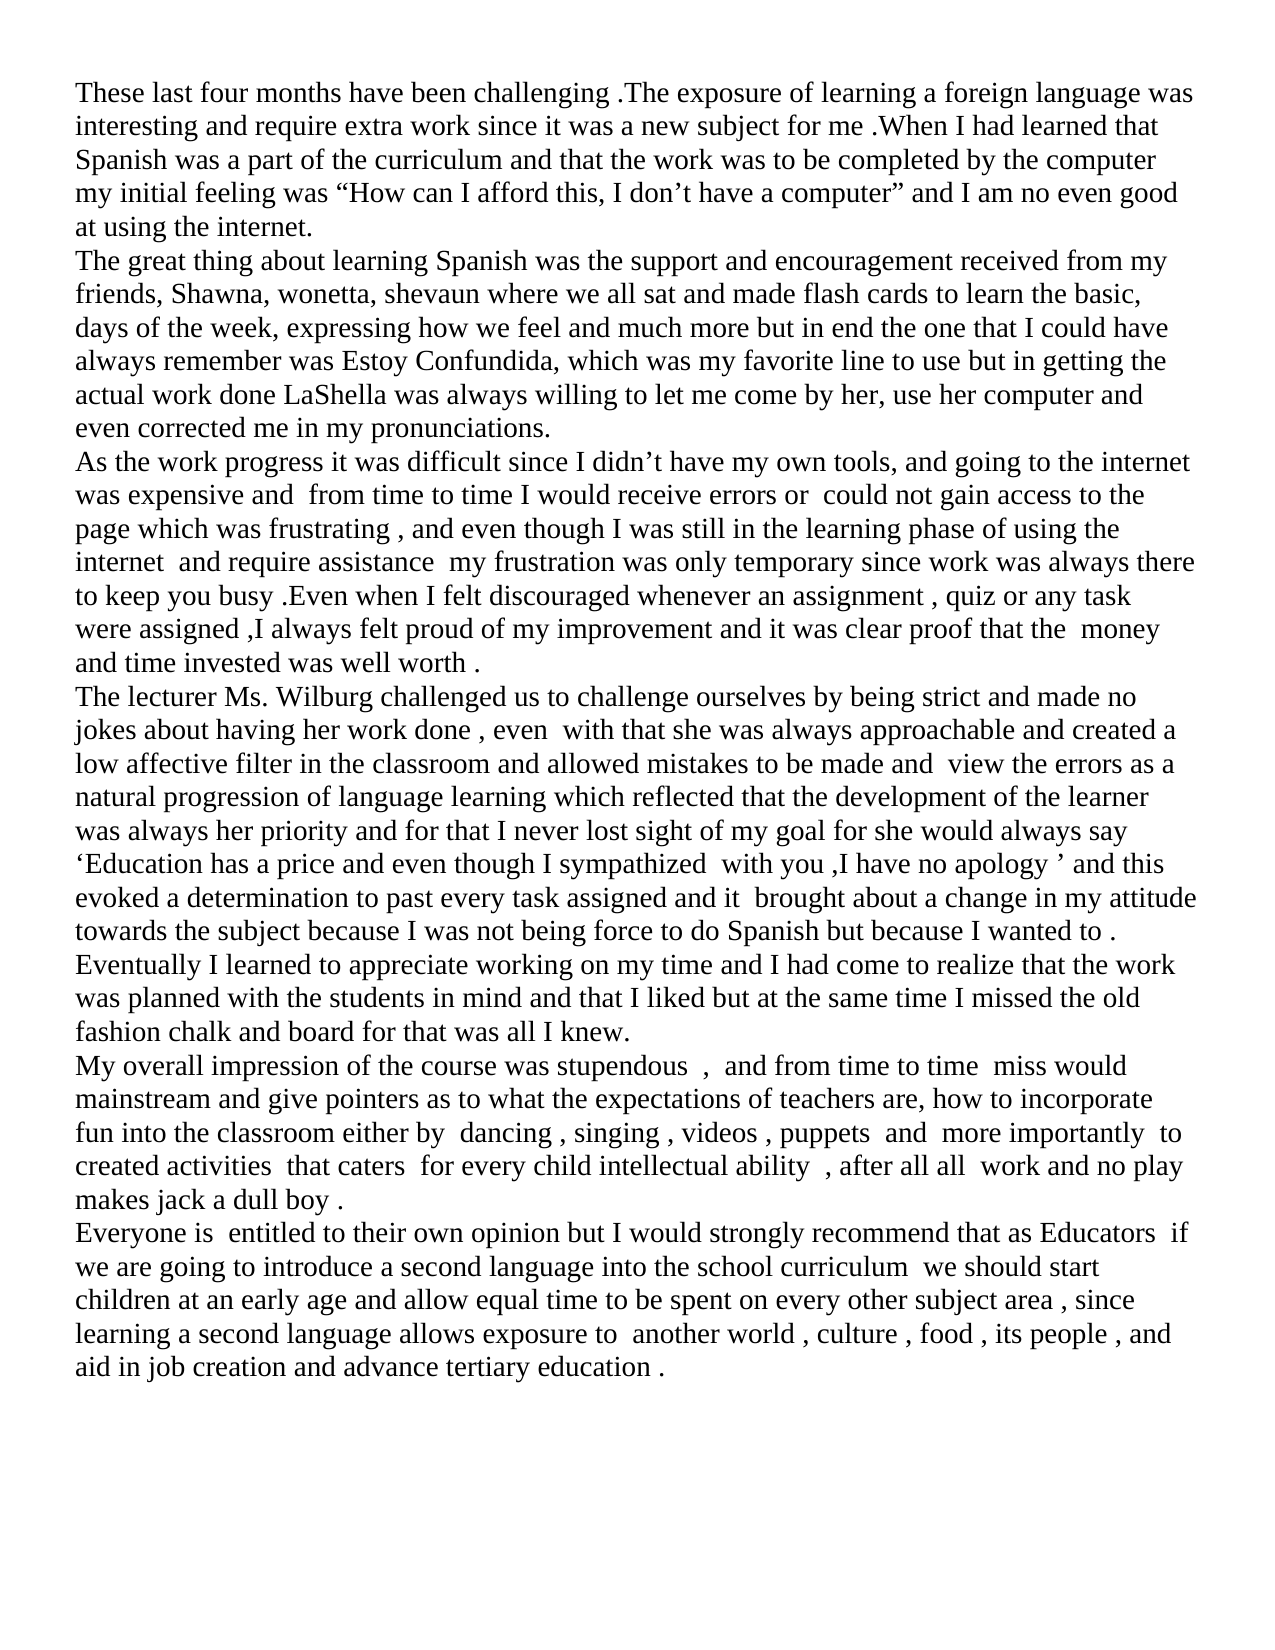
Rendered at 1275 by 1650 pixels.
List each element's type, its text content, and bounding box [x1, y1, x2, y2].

text As the work progress it was difficult since I didn’t have my own tools, and going to the internet was expensive and from time to time I would receive errors or could not gain access to the page which was frustrating , and even though I was still in the learning phase of using the internet and require assistance my frustration was only temporary since work was always there to keep you busy .Even when I felt discouraged whenever an assignment , quiz or any task were assigned ,I always felt proud of my improvement and it was clear proof that the money and time invested was well worth . [75, 444, 1200, 679]
text Eventually I learned to appreciate working on my time and I had come to realize that the work was planned with the students in mind and that I liked but at the same time I missed the old fashion chalk and board for that was all I knew. [75, 947, 1200, 1048]
text The lecturer Ms. Wilburg challenged us to challenge ourselves by being strict and made no jokes about having her work done , even with that she was always approachable and created a low affective filter in the classroom and allowed mistakes to be made and view the errors as a natural progression of language learning which reflected that the development of the learner was always her priority and for that I never lost sight of my goal for she would always say ‘Education has a price and even though I sympathized with you ,I have no apology ’ and this evoked a determination to past every task assigned and it brought about a change in my attitude towards the subject because I was not being force to do Spanish but because I wanted to . [75, 679, 1200, 947]
text My overall impression of the course was stupendous , and from time to time miss would mainstream and give pointers as to what the expectations of teachers are, how to incorporate fun into the classroom either by dancing , singing , videos , puppets and more importantly to created activities that caters for every child intellectual ability , after all all work and no play makes jack a dull boy . [75, 1048, 1200, 1215]
text The great thing about learning Spanish was the support and encouragement received from my friends, Shawna, wonetta, shevaun where we all sat and made flash cards to learn the basic, days of the week, expressing how we feel and much more but in end the one that I could have always remember was Estoy Confundida, which was my favorite line to use but in getting the actual work done LaShella was always willing to let me come by her, use her computer and even corrected me in my pronunciations. [75, 243, 1200, 444]
text These last four months have been challenging .The exposure of learning a foreign language was interesting and require extra work since it was a new subject for me .When I had learned that Spanish was a part of the curriculum and that the work was to be completed by the computer my initial feeling was “How can I afford this, I don’t have a computer” and I am no even good at using the internet. [75, 75, 1200, 243]
text Everyone is entitled to their own opinion but I would strongly recommend that as Educators if we are going to introduce a second language into the school curriculum we should start children at an early age and allow equal time to be spent on every other subject area , since learning a second language allows exposure to another world , culture , food , its people , and aid in job creation and advance tertiary education . [75, 1215, 1200, 1383]
